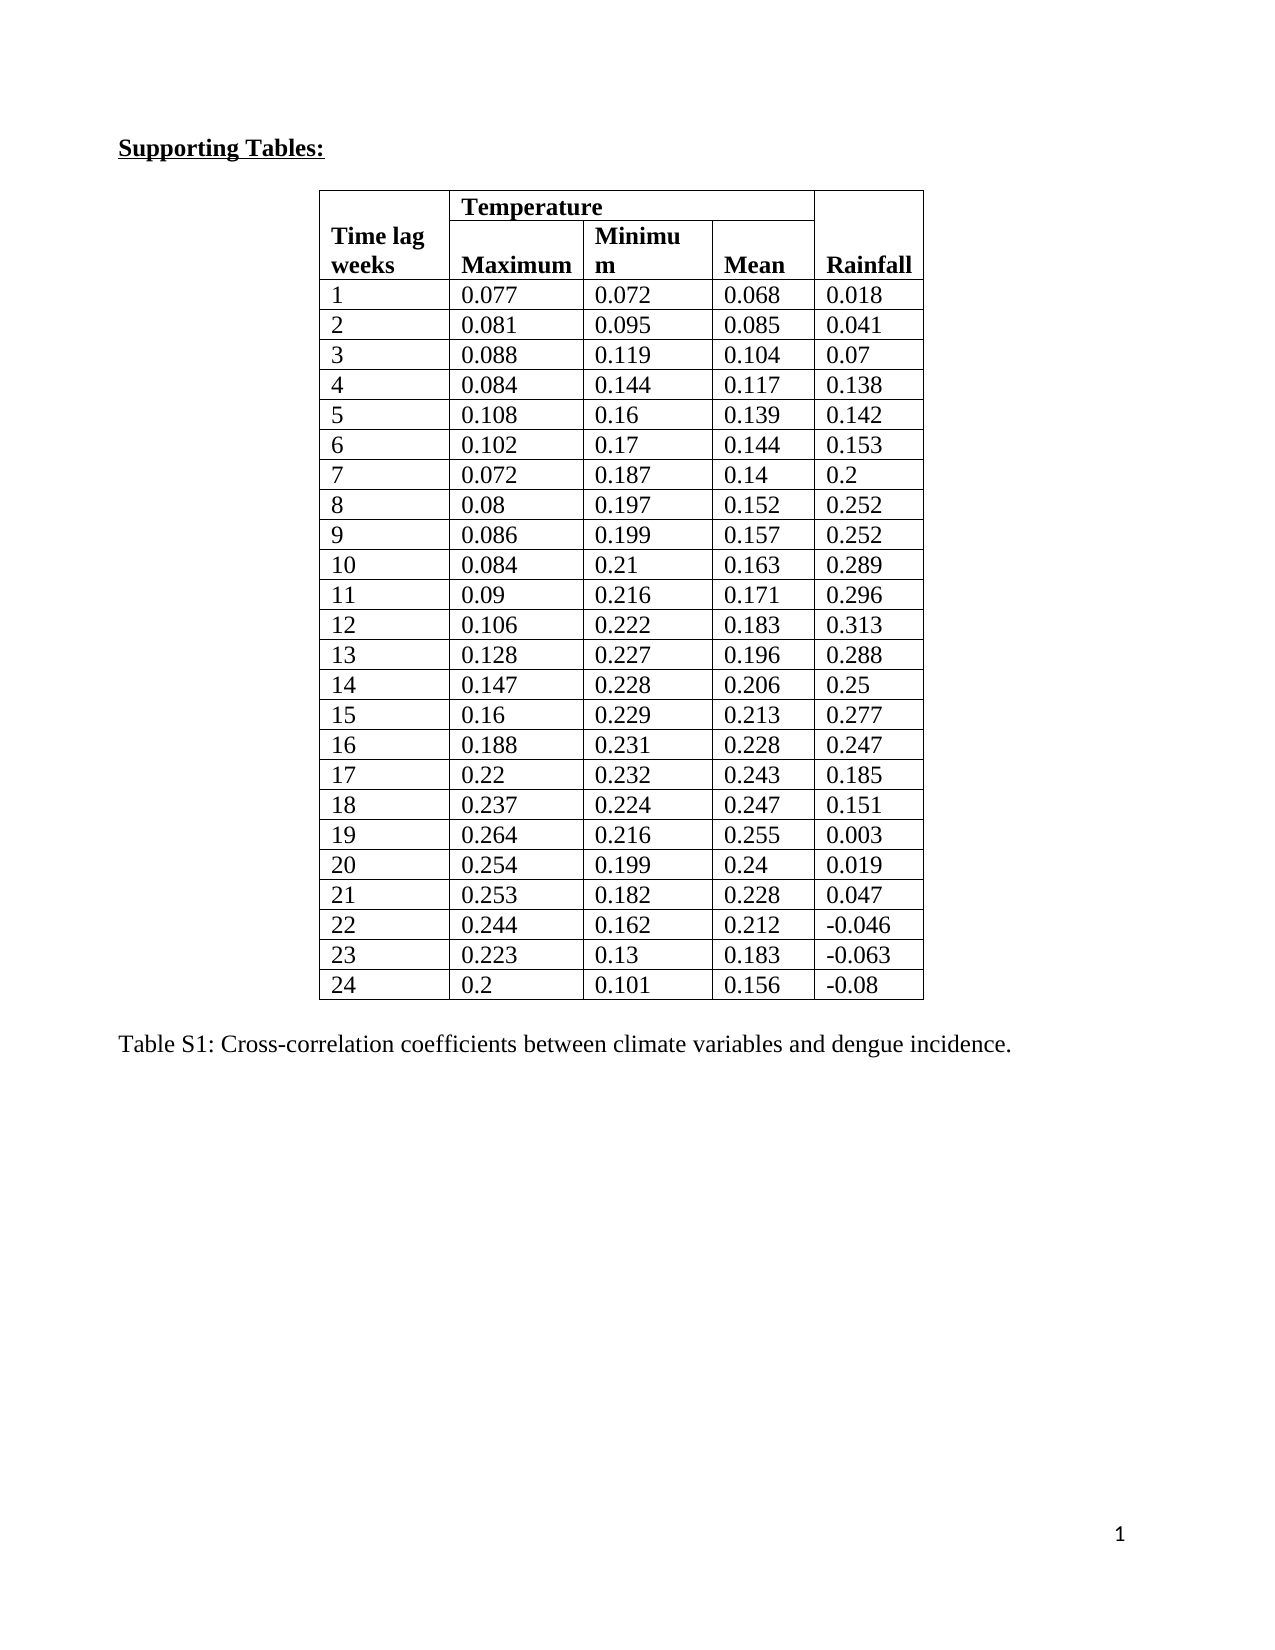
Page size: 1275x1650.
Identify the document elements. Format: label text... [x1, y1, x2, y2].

table_cell 0.163 [713, 550, 814, 579]
table_cell 12 [320, 610, 449, 639]
table_cell 20 [320, 850, 449, 879]
table_cell 0.277 [815, 700, 923, 729]
table_cell 0.08 [450, 490, 583, 519]
table_cell 0.09 [450, 580, 583, 609]
table_cell 0.095 [584, 310, 712, 339]
table_cell 15 [320, 700, 449, 729]
table_cell 0.156 [713, 970, 814, 999]
table_cell 0.313 [815, 610, 923, 639]
table_cell 1 [320, 280, 449, 309]
table_cell 22 [320, 910, 449, 939]
table_cell 13 [320, 640, 449, 669]
table_cell 6 [320, 430, 449, 459]
table_cell 0.072 [584, 280, 712, 309]
table_cell 0.084 [450, 550, 583, 579]
table_cell 0.289 [815, 550, 923, 579]
table_cell 0.2 [815, 460, 923, 489]
table_cell 0.019 [815, 850, 923, 879]
table_cell 0.182 [584, 880, 712, 909]
table_cell 4 [320, 370, 449, 399]
table_cell -0.08 [815, 970, 923, 999]
table_cell 0.224 [584, 790, 712, 819]
table_cell 3 [320, 340, 449, 369]
table_cell -0.046 [815, 910, 923, 939]
table_cell 7 [320, 460, 449, 489]
table_cell 0.003 [815, 820, 923, 849]
table_cell 0.13 [584, 940, 712, 969]
table_cell 0.199 [584, 520, 712, 549]
table_cell 0.072 [450, 460, 583, 489]
table_cell 0.088 [450, 340, 583, 369]
table_cell 0.296 [815, 580, 923, 609]
table_cell 0.147 [450, 670, 583, 699]
table_cell 0.187 [584, 460, 712, 489]
table_cell 0.206 [713, 670, 814, 699]
table_cell 0.223 [450, 940, 583, 969]
table_cell 9 [320, 520, 449, 549]
table_cell 0.253 [450, 880, 583, 909]
table_cell 0.085 [713, 310, 814, 339]
table_cell 0.237 [450, 790, 583, 819]
table_cell 0.139 [713, 400, 814, 429]
table_cell 0.188 [450, 730, 583, 759]
table_cell 0.21 [584, 550, 712, 579]
table_cell Mean [713, 221, 814, 279]
table_header Time lag weeks [320, 191, 449, 279]
table_cell 0.157 [713, 520, 814, 549]
table_cell 0.232 [584, 760, 712, 789]
table_cell 19 [320, 820, 449, 849]
table_cell 0.231 [584, 730, 712, 759]
table_cell 0.288 [815, 640, 923, 669]
table_cell 0.228 [584, 670, 712, 699]
table_cell 0.25 [815, 670, 923, 699]
table_cell 0.153 [815, 430, 923, 459]
table_cell 0.222 [584, 610, 712, 639]
table_cell 0.244 [450, 910, 583, 939]
table_cell 17 [320, 760, 449, 789]
table_cell 0.216 [584, 820, 712, 849]
table_cell 0.216 [584, 580, 712, 609]
table_cell 0.117 [713, 370, 814, 399]
table_cell 0.152 [713, 490, 814, 519]
table_cell 0.14 [713, 460, 814, 489]
table_cell 0.199 [584, 850, 712, 879]
table_cell 0.227 [584, 640, 712, 669]
table_cell 0.22 [450, 760, 583, 789]
table_cell 0.068 [713, 280, 814, 309]
text Table S1: Cross-correlation coefficients between climate variables and dengue incidence. [118, 1029, 1125, 1057]
table_cell 0.151 [815, 790, 923, 819]
table_cell 0.212 [713, 910, 814, 939]
table_cell 0.144 [584, 370, 712, 399]
table_cell 0.041 [815, 310, 923, 339]
table_cell 0.162 [584, 910, 712, 939]
table_cell 0.047 [815, 880, 923, 909]
table_cell 0.24 [713, 850, 814, 879]
table_header Rainfall [815, 191, 923, 279]
table_cell -0.063 [815, 940, 923, 969]
table_cell 11 [320, 580, 449, 609]
table_cell 0.197 [584, 490, 712, 519]
table_cell 14 [320, 670, 449, 699]
table_cell 0.213 [713, 700, 814, 729]
table_cell 0.086 [450, 520, 583, 549]
table_cell 0.104 [713, 340, 814, 369]
table_cell 0.183 [713, 940, 814, 969]
table_cell 0.228 [713, 880, 814, 909]
table_cell 18 [320, 790, 449, 819]
table_cell 0.185 [815, 760, 923, 789]
table_cell 0.252 [815, 520, 923, 549]
table_cell 0.183 [713, 610, 814, 639]
table_cell Maximum [450, 221, 583, 279]
table_cell 0.16 [450, 700, 583, 729]
table_cell 23 [320, 940, 449, 969]
text Supporting Tables: [118, 133, 1125, 162]
table_cell 0.106 [450, 610, 583, 639]
table_cell 0.247 [815, 730, 923, 759]
table_cell 0.243 [713, 760, 814, 789]
table_cell 0.16 [584, 400, 712, 429]
table_cell 0.228 [713, 730, 814, 759]
table_cell 0.142 [815, 400, 923, 429]
table_cell 0.255 [713, 820, 814, 849]
table_cell 2 [320, 310, 449, 339]
table_cell 0.144 [713, 430, 814, 459]
table_cell 0.17 [584, 430, 712, 459]
table_cell 0.081 [450, 310, 583, 339]
table_cell 10 [320, 550, 449, 579]
table_cell 5 [320, 400, 449, 429]
table_cell 0.229 [584, 700, 712, 729]
table_cell 0.018 [815, 280, 923, 309]
table_cell 0.252 [815, 490, 923, 519]
table_cell 0.102 [450, 430, 583, 459]
table_cell 0.196 [713, 640, 814, 669]
table_cell 0.254 [450, 850, 583, 879]
table_cell 0.07 [815, 340, 923, 369]
table_cell Minimum [584, 221, 712, 279]
table_cell 24 [320, 970, 449, 999]
table_cell 0.128 [450, 640, 583, 669]
table_cell 0.108 [450, 400, 583, 429]
table_cell 0.101 [584, 970, 712, 999]
table_header Temperature [450, 191, 814, 220]
table_cell 0.119 [584, 340, 712, 369]
table_cell 8 [320, 490, 449, 519]
table_cell 0.077 [450, 280, 583, 309]
table_cell 0.084 [450, 370, 583, 399]
table_cell 0.2 [450, 970, 583, 999]
table_cell 0.264 [450, 820, 583, 849]
table_cell 16 [320, 730, 449, 759]
table_cell 0.171 [713, 580, 814, 609]
table_cell 0.138 [815, 370, 923, 399]
table_cell 21 [320, 880, 449, 909]
table_cell 0.247 [713, 790, 814, 819]
